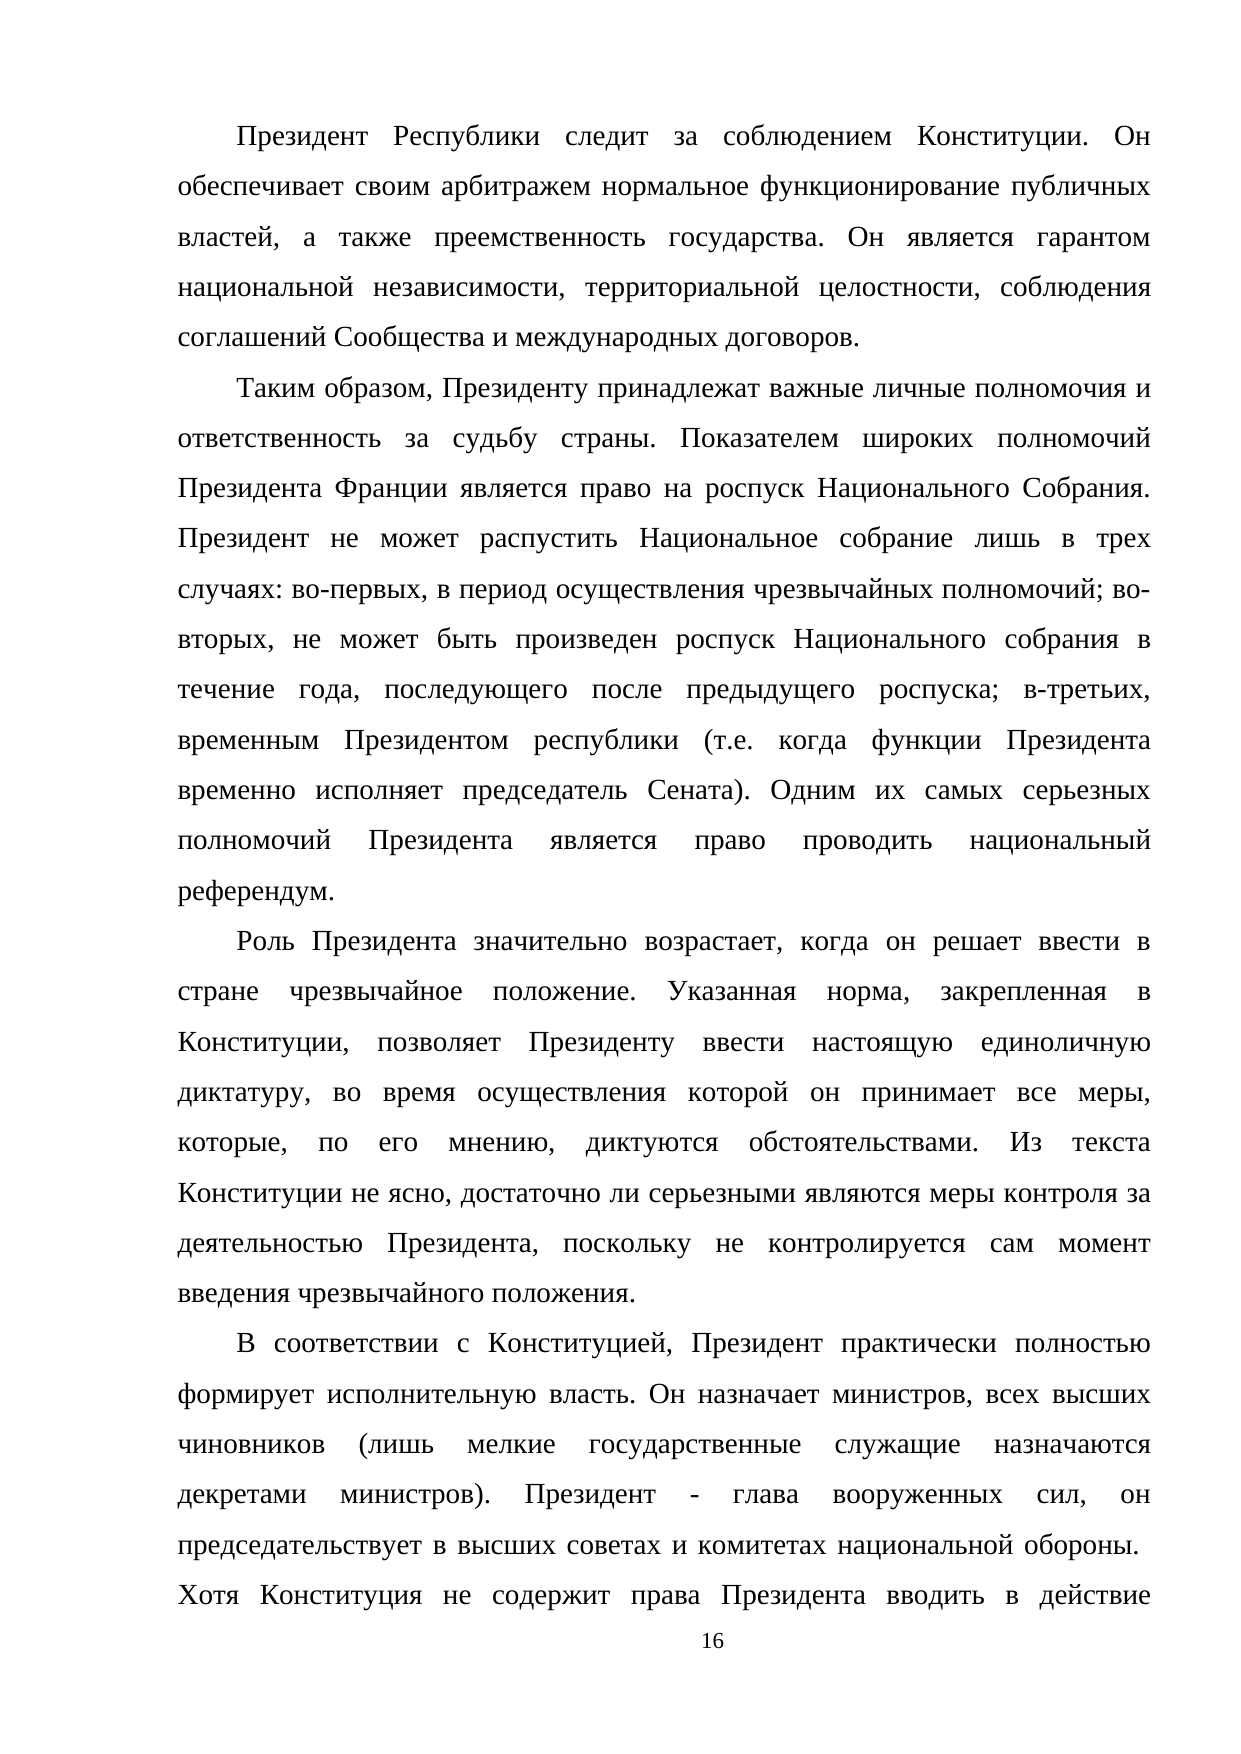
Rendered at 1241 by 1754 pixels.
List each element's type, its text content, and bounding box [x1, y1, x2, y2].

text Президент Республики следит за соблюдением Конституции. Он обеспечивает своим арбитражем нормальное функционирование публичных властей, а также преемственность государства. Он является гарантом национальной независимости, территориальной целостности, соблюдения соглашений Сообщества и международных договоров. [177, 118, 1152, 353]
text Роль Президента значительно возрастает, когда он решает ввести в стране чрезвычайное положение. Указанная норма, закрепленная в Конституции, позволяет Президенту ввести настоящую единоличную диктатуру, во время осуществления которой он принимает все меры, которые, по его мнению, диктуются обстоятельствами. Из текста Конституции не ясно, достаточно ли серьезными являются меры контроля за деятельностью Президента, поскольку не контролируется сам момент введения чрезвычайного положения. [177, 923, 1152, 1309]
text Таким образом, Президенту принадлежат важные личные полномочия и ответственность за судьбу страны. Показателем широких полномочий Президента Франции является право на роспуск Национального Собрания. Президент не может распустить Национальное собрание лишь в трех случаях: во-первых, в период осуществления чрезвычайных полномочий; во-вторых, не может быть произведен роспуск Национального собрания в течение года, последующего после предыдущего роспуска; в-третьих, временным Президентом республики (т.е. когда функции Президента временно исполняет председатель Сената). Одним их самых серьезных полномочий Президента является право проводить национальный референдум. [177, 370, 1152, 906]
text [177, 1326, 1152, 1611]
